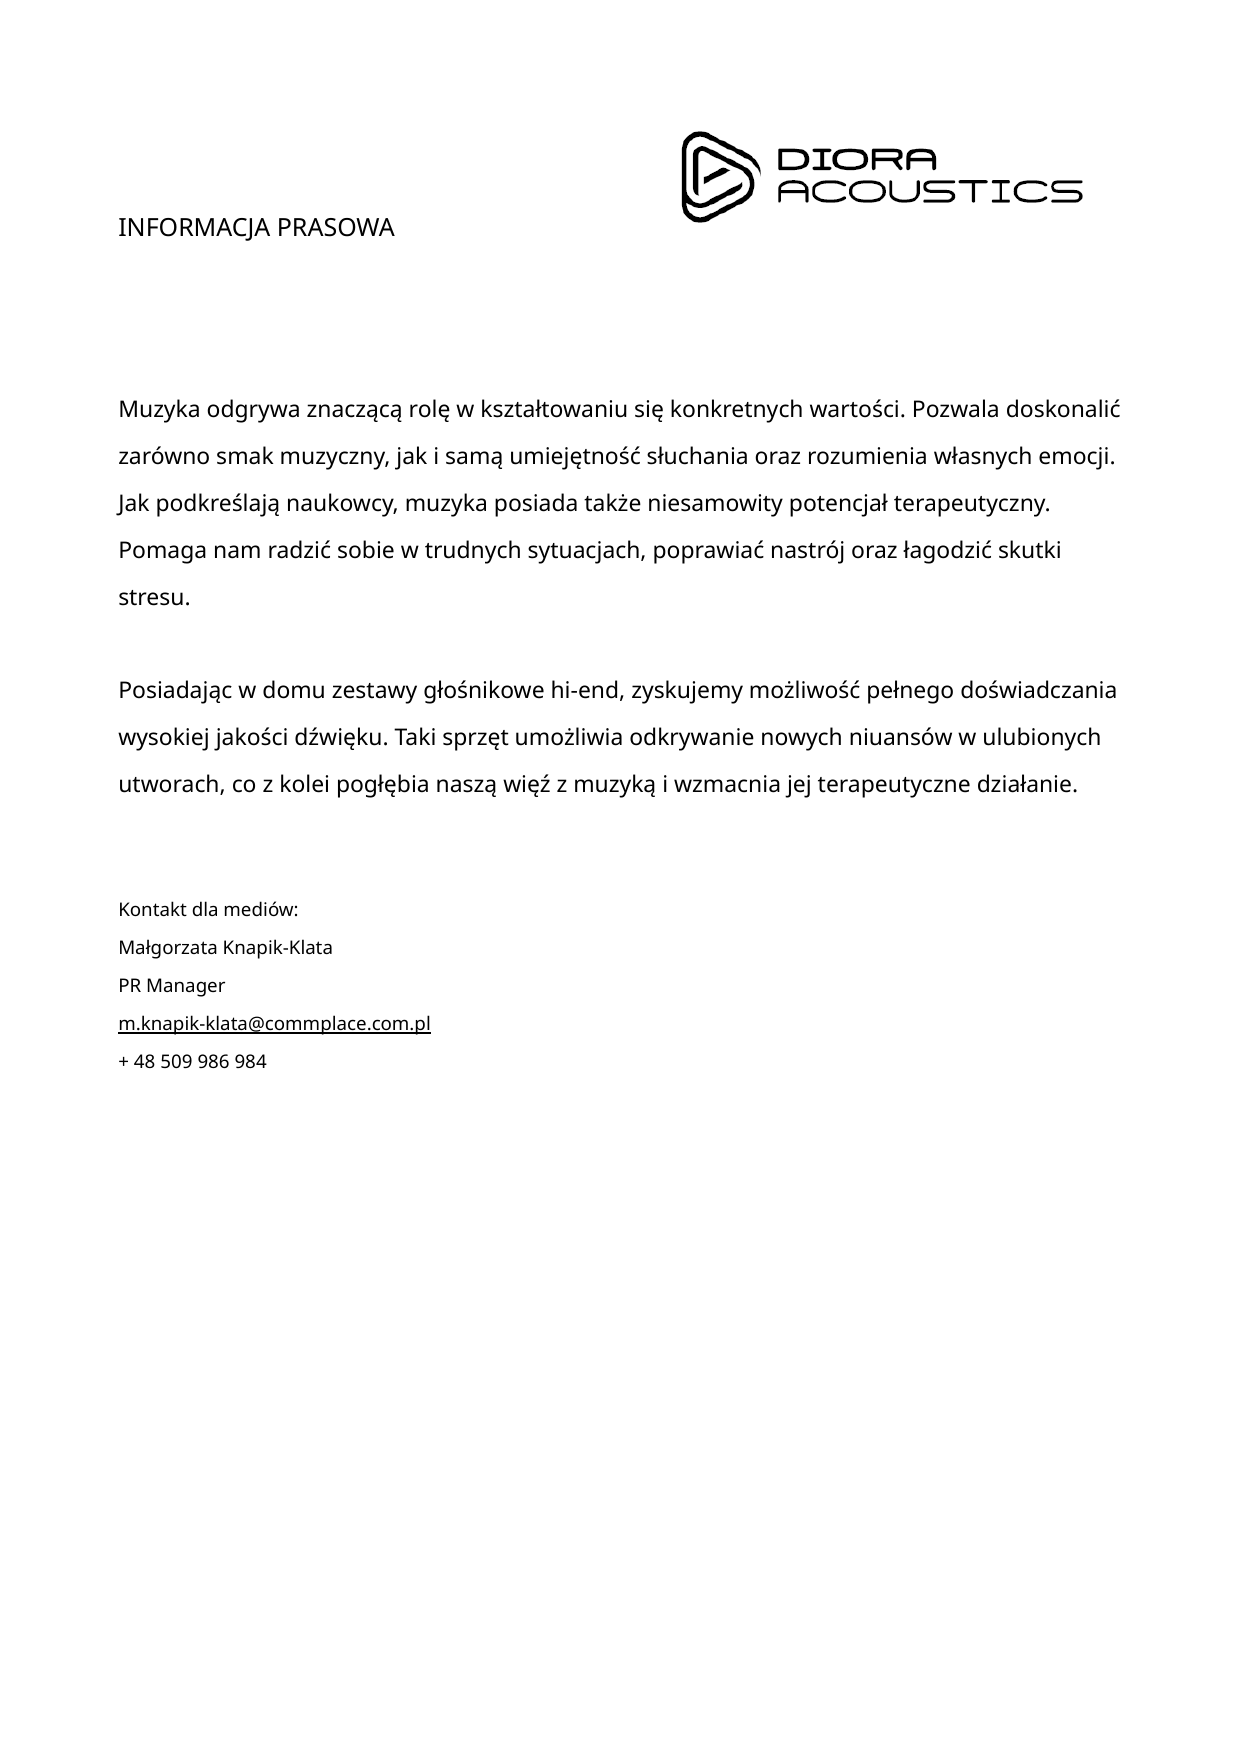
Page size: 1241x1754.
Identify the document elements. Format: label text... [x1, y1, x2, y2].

text Muzyka odgrywa znaczącą rolę w kształtowaniu się konkretnych wartości. Pozwala doskonalić zarówno smak muzyczny, jak i samą umiejętność słuchania oraz rozumienia własnych emocji. Jak podkreślają naukowcy, muzyka posiada także niesamowity potencjał terapeutyczny. Pomaga nam radzić sobie w trudnych sytuacjach, poprawiać nastrój oraz łagodzić skutki stresu. [118, 393, 1122, 612]
picture [658, 113, 1102, 238]
text m.knapik-klata@commplace.com.pl [118, 1011, 1122, 1036]
text Małgorzata Knapik-Klata [118, 934, 1122, 959]
text PR Manager [118, 972, 1122, 998]
text Posiadając w domu zestawy głośnikowe hi-end, zyskujemy możliwość pełnego doświadczania wysokiej jakości dźwięku. Taki sprzęt umożliwia odkrywanie nowych niuansów w ulubionych utworach, co z kolei pogłębia naszą więź z muzyką i wzmacnia jej terapeutyczne działanie. [118, 674, 1122, 799]
text Kontakt dla mediów: [118, 896, 1122, 921]
text + 48 509 986 984 [118, 1049, 1122, 1074]
